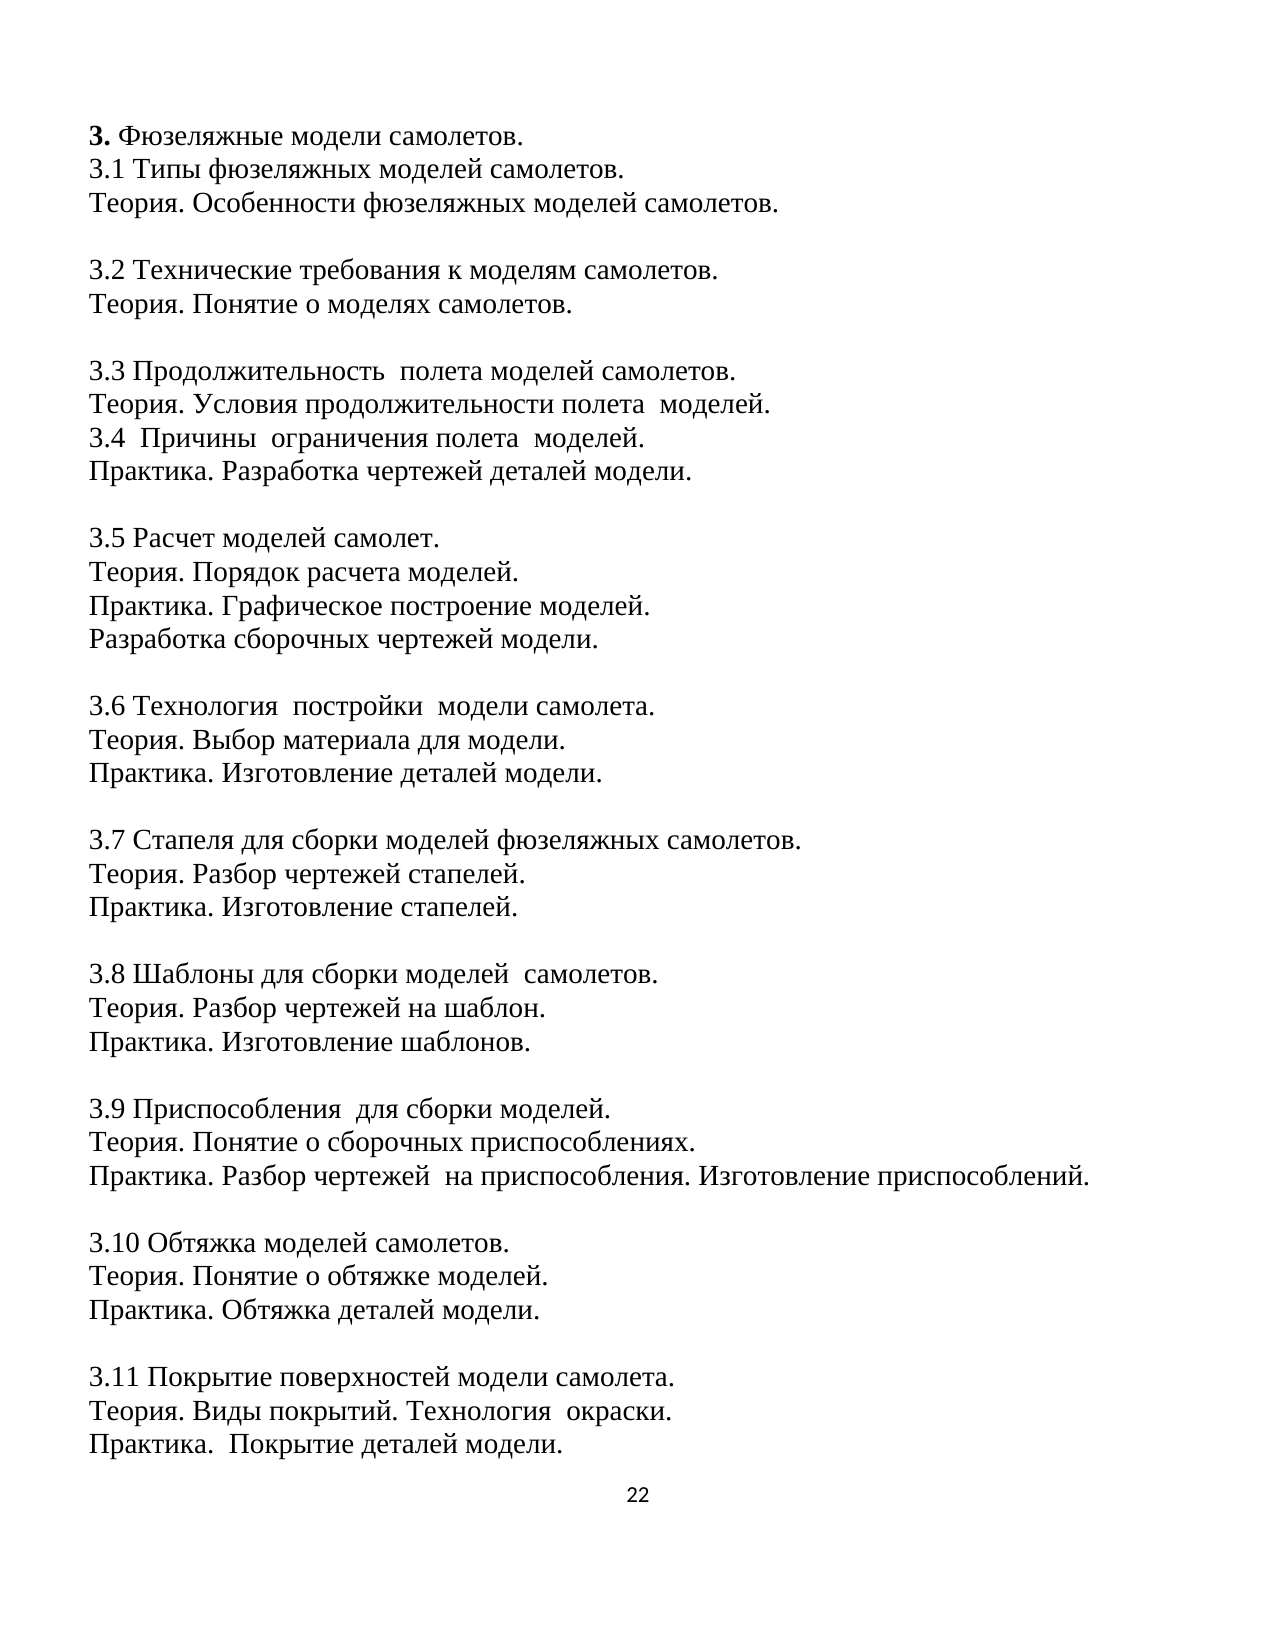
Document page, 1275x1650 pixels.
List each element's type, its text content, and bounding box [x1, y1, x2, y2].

text Теория. Понятие о сборочных приспособлениях. [89, 1124, 1186, 1158]
text Практика. Изготовление деталей модели. [89, 755, 1186, 789]
text Теория. Виды покрытий. Технология окраски. [89, 1393, 1186, 1426]
text Практика. Покрытие деталей модели. [89, 1426, 1186, 1460]
text 3.7 Стапеля для сборки моделей фюзеляжных самолетов. [89, 822, 1186, 856]
text Практика. Разработка чертежей деталей модели. [89, 453, 1186, 487]
text Теория. Понятие о обтяжке моделей. [89, 1258, 1186, 1292]
text 3.4 Причины ограничения полета моделей. [89, 420, 1186, 453]
text Теория. Порядок расчета моделей. [89, 554, 1186, 588]
text Практика. Обтяжка деталей модели. [89, 1292, 1186, 1326]
text Теория. Особенности фюзеляжных моделей самолетов. [89, 185, 1186, 219]
text 3.11 Покрытие поверхностей модели самолета. [89, 1359, 1186, 1393]
text 3.5 Расчет моделей самолет. [89, 521, 1186, 554]
text 3.8 Шаблоны для сборки моделей самолетов. [89, 957, 1186, 990]
text Теория. Условия продолжительности полета моделей. [89, 386, 1186, 420]
text 3.6 Технология постройки модели самолета. [89, 688, 1186, 722]
text Практика. Изготовление стапелей. [89, 889, 1186, 923]
text 3.9 Приспособления для сборки моделей. [89, 1091, 1186, 1124]
text Практика. Изготовление шаблонов. [89, 1024, 1186, 1057]
text 3.2 Технические требования к моделям самолетов. [89, 252, 1186, 286]
text Практика. Графическое построение моделей. [89, 588, 1186, 621]
text Теория. Разбор чертежей на шаблон. [89, 990, 1186, 1024]
text 3. Фюзеляжные модели самолетов. [89, 118, 1186, 152]
text Разработка сборочных чертежей модели. [89, 621, 1186, 655]
text 3.1 Типы фюзеляжных моделей самолетов. [89, 152, 1186, 185]
text Теория. Разбор чертежей стапелей. [89, 856, 1186, 889]
text 3.3 Продолжительность полета моделей самолетов. [89, 353, 1186, 386]
text Практика. Разбор чертежей на приспособления. Изготовление приспособлений. [89, 1158, 1186, 1191]
text 3.10 Обтяжка моделей самолетов. [89, 1225, 1186, 1258]
text Теория. Выбор материала для модели. [89, 722, 1186, 755]
text Теория. Понятие о моделях самолетов. [89, 286, 1186, 319]
